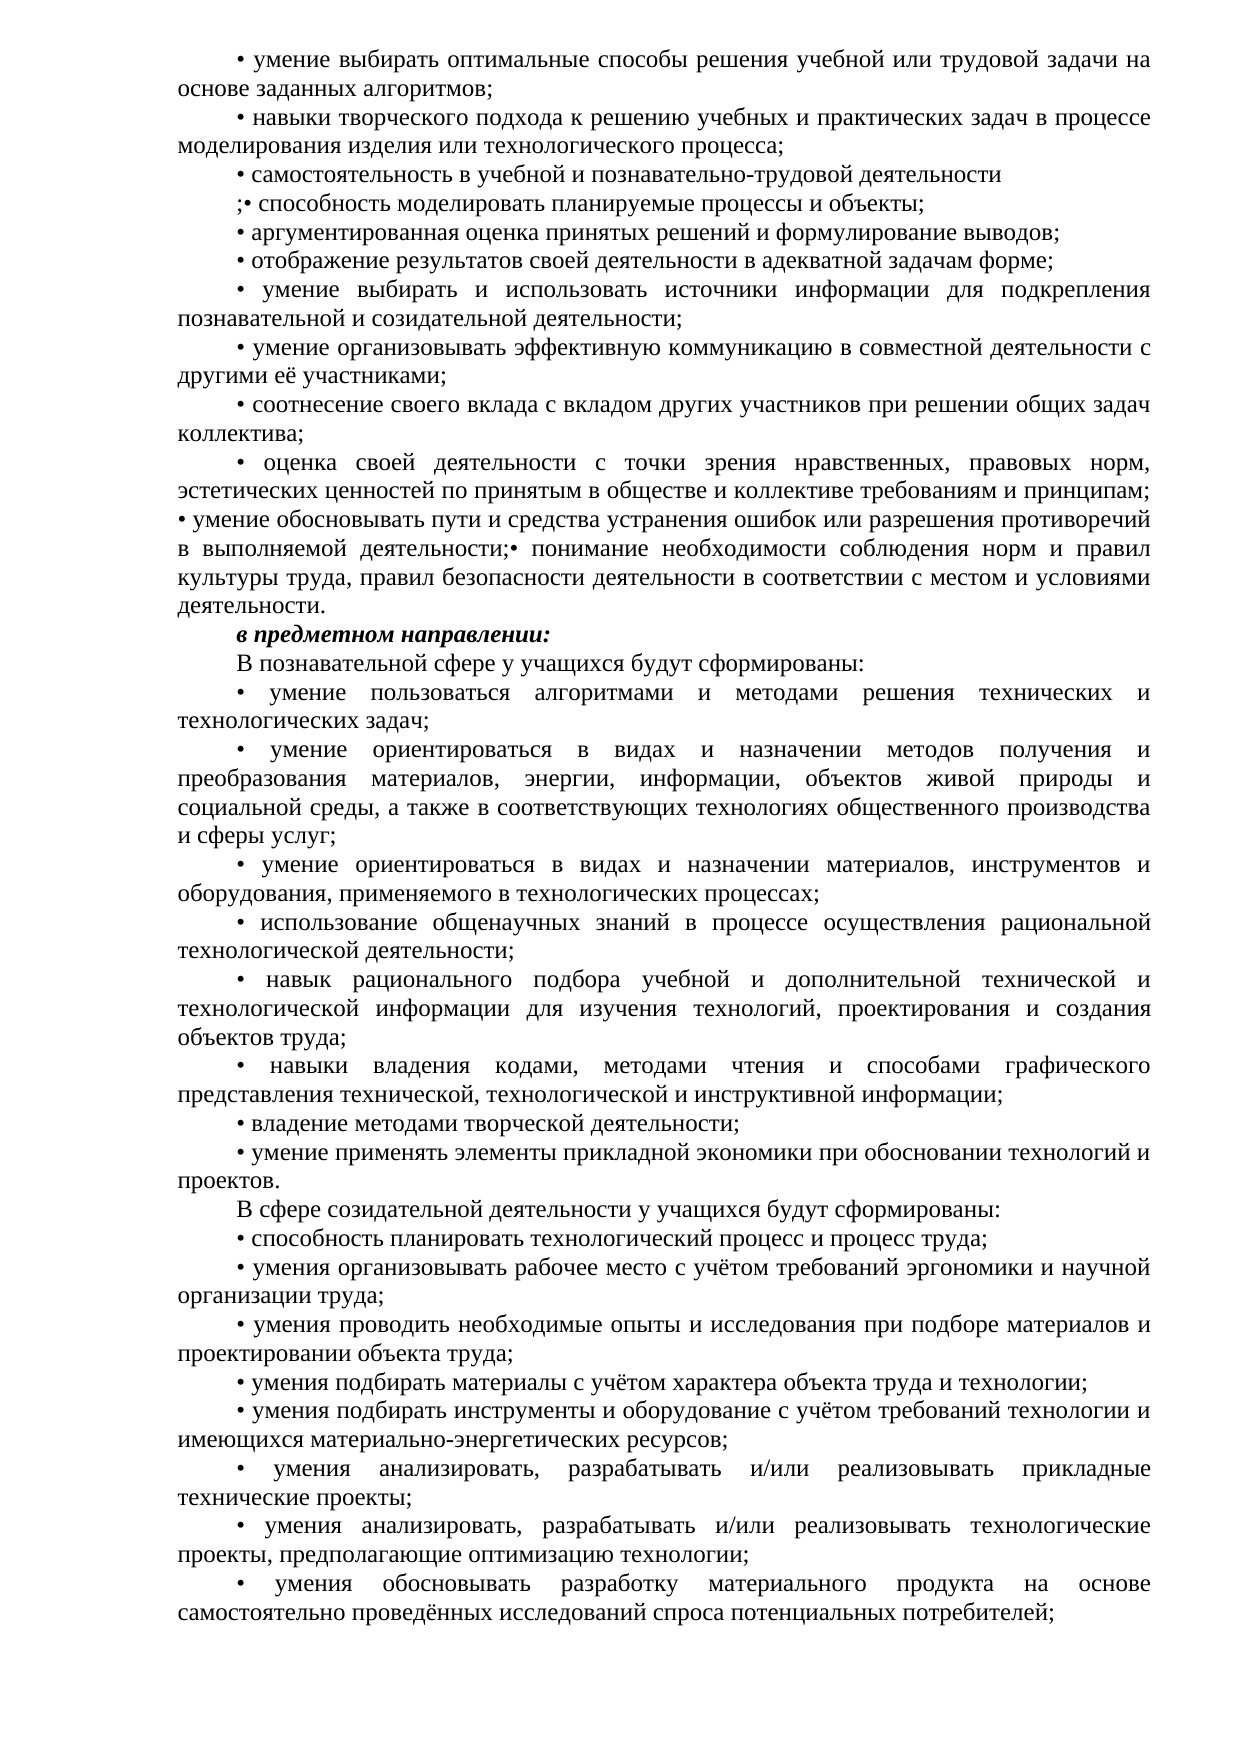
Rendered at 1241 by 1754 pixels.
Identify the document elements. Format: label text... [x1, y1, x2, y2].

text ;• способность моделировать планируемые процессы и объекты; [177, 188, 1152, 217]
text В познавательной сфере у учащихся будут сформированы: [177, 648, 1152, 677]
text • умения подбирать инструменты и оборудование с учётом требований технологии и имеющихся материально-энергетических ресурсов; [177, 1396, 1152, 1453]
text • умение организовывать эффективную коммуникацию в совместной деятельности с другими её участниками; [177, 332, 1152, 389]
text • навык рационального подбора учебной и дополнительной технической и технологической информации для изучения технологий, проектирования и создания объектов труда; [177, 964, 1152, 1051]
text • умение ориентироваться в видах и назначении методов получения и преобразования материалов, энергии, информации, объектов живой природы и социальной среды, а также в соответствующих технологиях общественного производства и сферы услуг; [177, 734, 1152, 849]
text • навыки владения кодами, методами чтения и способами графического представления технической, технологической и инструктивной информации; [177, 1051, 1152, 1108]
text • самостоятельность в учебной и познавательно-трудовой деятельности [177, 159, 1152, 188]
text • отображение результатов своей деятельности в адекватной задачам форме; [177, 246, 1152, 274]
text • способность планировать технологический процесс и процесс труда; [177, 1223, 1152, 1252]
text • умения анализировать, разрабатывать и/или реализовывать технологические проекты, предполагающие оптимизацию технологии; [177, 1511, 1152, 1568]
text • умение пользоваться алгоритмами и методами решения технических и технологических задач; [177, 677, 1152, 734]
text • использование общенаучных знаний в процессе осуществления рациональной технологической деятельности; [177, 907, 1152, 964]
text • владение методами творческой деятельности; [177, 1108, 1152, 1137]
text • умение применять элементы прикладной экономики при обосновании технологий и проектов. [177, 1137, 1152, 1194]
text • умение выбирать и использовать источники информации для подкрепления познавательной и созидательной деятельности; [177, 274, 1152, 332]
text • умение ориентироваться в видах и назначении материалов, инструментов и оборудования, применяемого в технологических процессах; [177, 849, 1152, 907]
text • умения проводить необходимые опыты и исследования при подборе материалов и проектировании объекта труда; [177, 1309, 1152, 1367]
text в предметном направлении: [177, 619, 1152, 648]
text • навыки творческого подхода к решению учебных и практических задач в процессе моделирования изделия или технологического процесса; [177, 102, 1152, 159]
text • умения подбирать материалы с учётом характера объекта труда и технологии; [177, 1367, 1152, 1396]
text • умение выбирать оптимальные способы решения учебной или трудовой задачи на основе заданных алгоритмов; [177, 44, 1152, 102]
text • умения организовывать рабочее место с учётом требований эргономики и научной организации труда; [177, 1252, 1152, 1309]
text В сфере созидательной деятельности у учащихся будут сформированы: [177, 1194, 1152, 1223]
text • умения обосновывать разработку материального продукта на основе самостоятельно проведённых исследований спроса потенциальных потребителей; [177, 1568, 1152, 1626]
text • аргументированная оценка принятых решений и формулирование выводов; [177, 217, 1152, 246]
text • умения анализировать, разрабатывать и/или реализовывать прикладные технические проекты; [177, 1453, 1152, 1511]
text • оценка своей деятельности с точки зрения нравственных, правовых норм, эстетических ценностей по принятым в обществе и коллективе требованиям и принципам; • умение обосновывать пути и средства устранения ошибок или разрешения противоречий в выполняемой деятельности;• понимание необходимости соблюдения норм и правил культуры труда, правил безопасности деятельности в соответствии с местом и условиями деятельности. [177, 447, 1152, 619]
text • соотнесение своего вклада с вкладом других участников при решении общих задач коллектива; [177, 389, 1152, 447]
